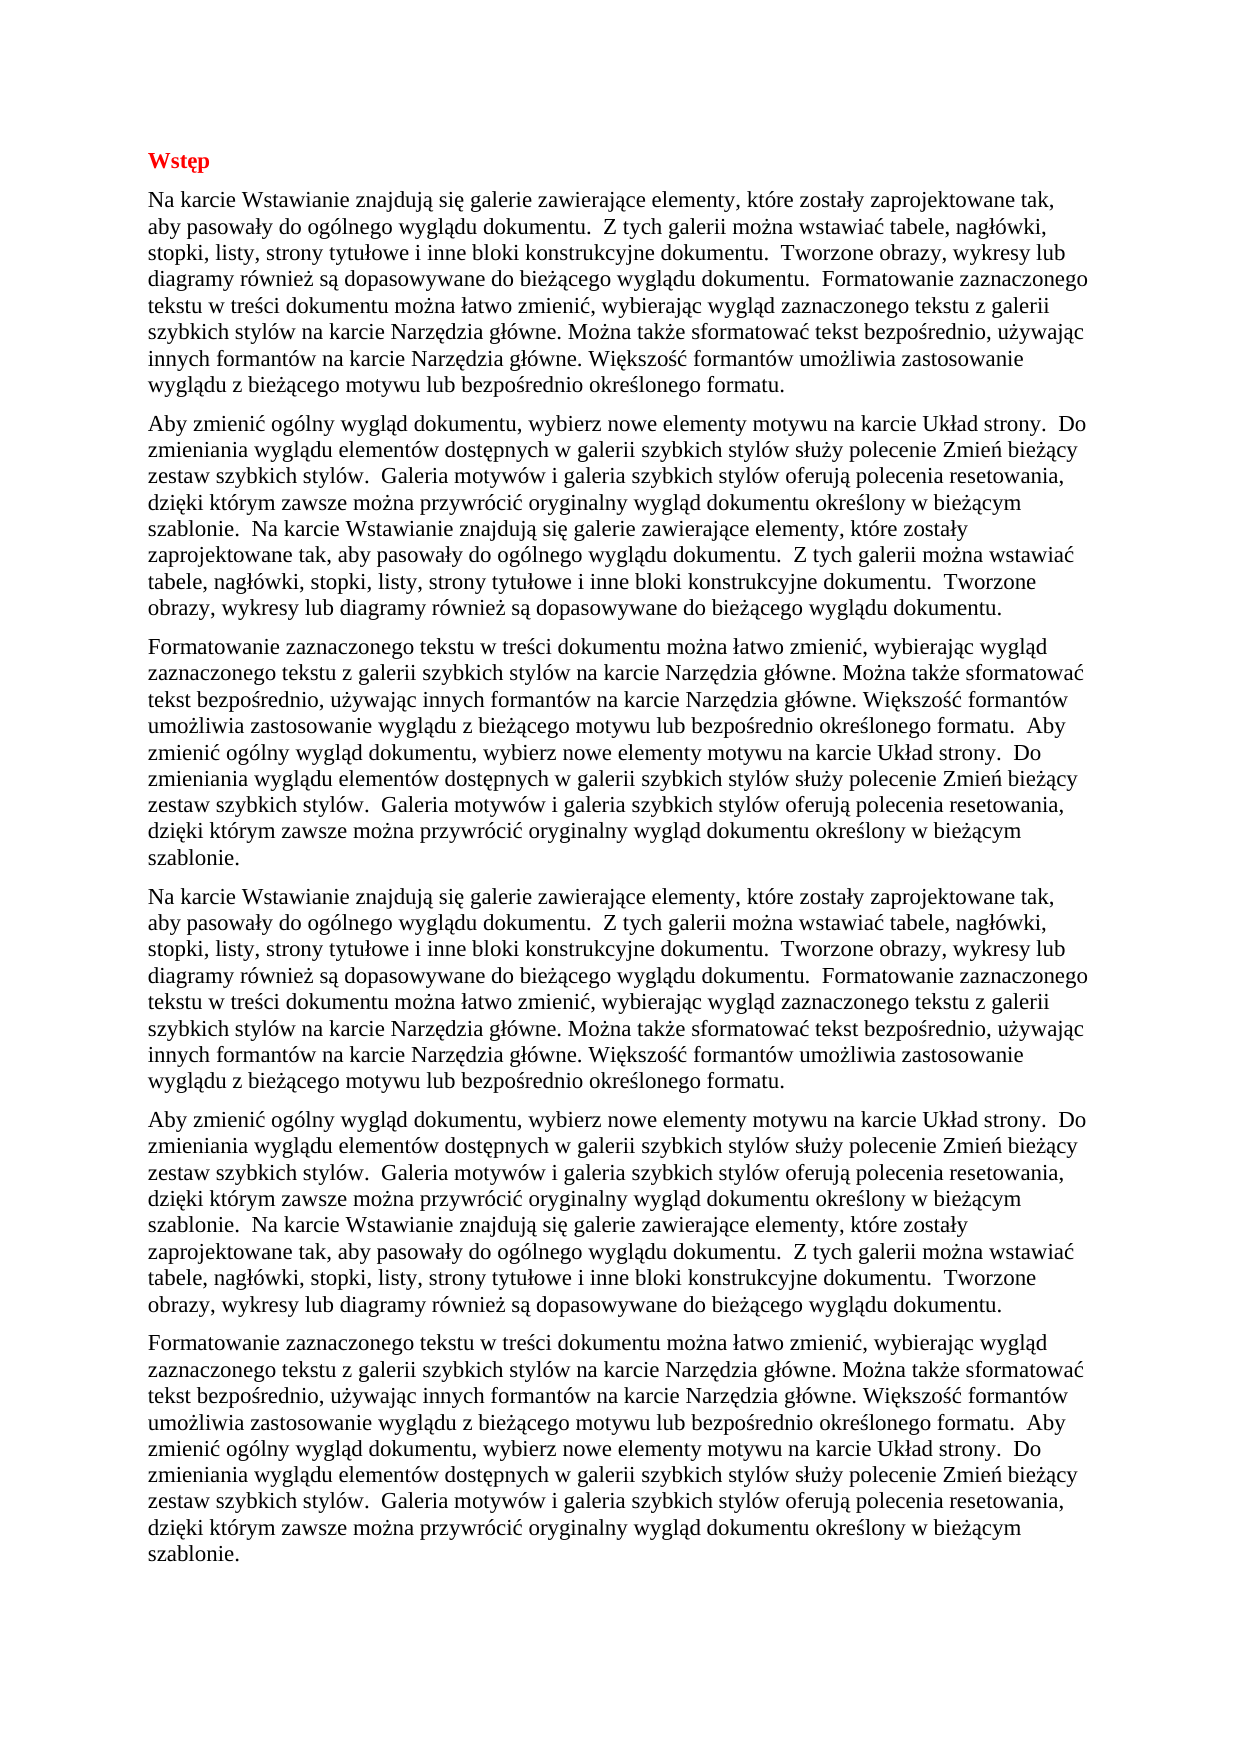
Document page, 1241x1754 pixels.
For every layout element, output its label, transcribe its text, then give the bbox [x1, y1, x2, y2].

text Wstęp [148, 148, 1093, 174]
text Aby zmienić ogólny wygląd dokumentu, wybierz nowe elementy motywu na karcie Układ strony. Do zmieniania wyglądu elementów dostępnych w galerii szybkich stylów służy polecenie Zmień bieżący zestaw szybkich stylów. Galeria motywów i galeria szybkich stylów oferują polecenia resetowania, dzięki którym zawsze można przywrócić oryginalny wygląd dokumentu określony w bieżącym szablonie. Na karcie Wstawianie znajdują się galerie zawierające elementy, które zostały zaprojektowane tak, aby pasowały do ogólnego wyglądu dokumentu. Z tych galerii można wstawiać tabele, nagłówki, stopki, listy, strony tytułowe i inne bloki konstrukcyjne dokumentu. Tworzone obrazy, wykresy lub diagramy również są dopasowywane do bieżącego wyglądu dokumentu. [148, 410, 1093, 621]
text Aby zmienić ogólny wygląd dokumentu, wybierz nowe elementy motywu na karcie Układ strony. Do zmieniania wyglądu elementów dostępnych w galerii szybkich stylów służy polecenie Zmień bieżący zestaw szybkich stylów. Galeria motywów i galeria szybkich stylów oferują polecenia resetowania, dzięki którym zawsze można przywrócić oryginalny wygląd dokumentu określony w bieżącym szablonie. Na karcie Wstawianie znajdują się galerie zawierające elementy, które zostały zaprojektowane tak, aby pasowały do ogólnego wyglądu dokumentu. Z tych galerii można wstawiać tabele, nagłówki, stopki, listy, strony tytułowe i inne bloki konstrukcyjne dokumentu. Tworzone obrazy, wykresy lub diagramy również są dopasowywane do bieżącego wyglądu dokumentu. [148, 1106, 1093, 1317]
text Na karcie Wstawianie znajdują się galerie zawierające elementy, które zostały zaprojektowane tak, aby pasowały do ogólnego wyglądu dokumentu. Z tych galerii można wstawiać tabele, nagłówki, stopki, listy, strony tytułowe i inne bloki konstrukcyjne dokumentu. Tworzone obrazy, wykresy lub diagramy również są dopasowywane do bieżącego wyglądu dokumentu. Formatowanie zaznaczonego tekstu w treści dokumentu można łatwo zmienić, wybierając wygląd zaznaczonego tekstu z galerii szybkich stylów na karcie Narzędzia główne. Można także sformatować tekst bezpośrednio, używając innych formantów na karcie Narzędzia główne. Większość formantów umożliwia zastosowanie wyglądu z bieżącego motywu lub bezpośrednio określonego formatu. [148, 186, 1093, 397]
text Na karcie Wstawianie znajdują się galerie zawierające elementy, które zostały zaprojektowane tak, aby pasowały do ogólnego wyglądu dokumentu. Z tych galerii można wstawiać tabele, nagłówki, stopki, listy, strony tytułowe i inne bloki konstrukcyjne dokumentu. Tworzone obrazy, wykresy lub diagramy również są dopasowywane do bieżącego wyglądu dokumentu. Formatowanie zaznaczonego tekstu w treści dokumentu można łatwo zmienić, wybierając wygląd zaznaczonego tekstu z galerii szybkich stylów na karcie Narzędzia główne. Można także sformatować tekst bezpośrednio, używając innych formantów na karcie Narzędzia główne. Większość formantów umożliwia zastosowanie wyglądu z bieżącego motywu lub bezpośrednio określonego formatu. [148, 883, 1093, 1094]
